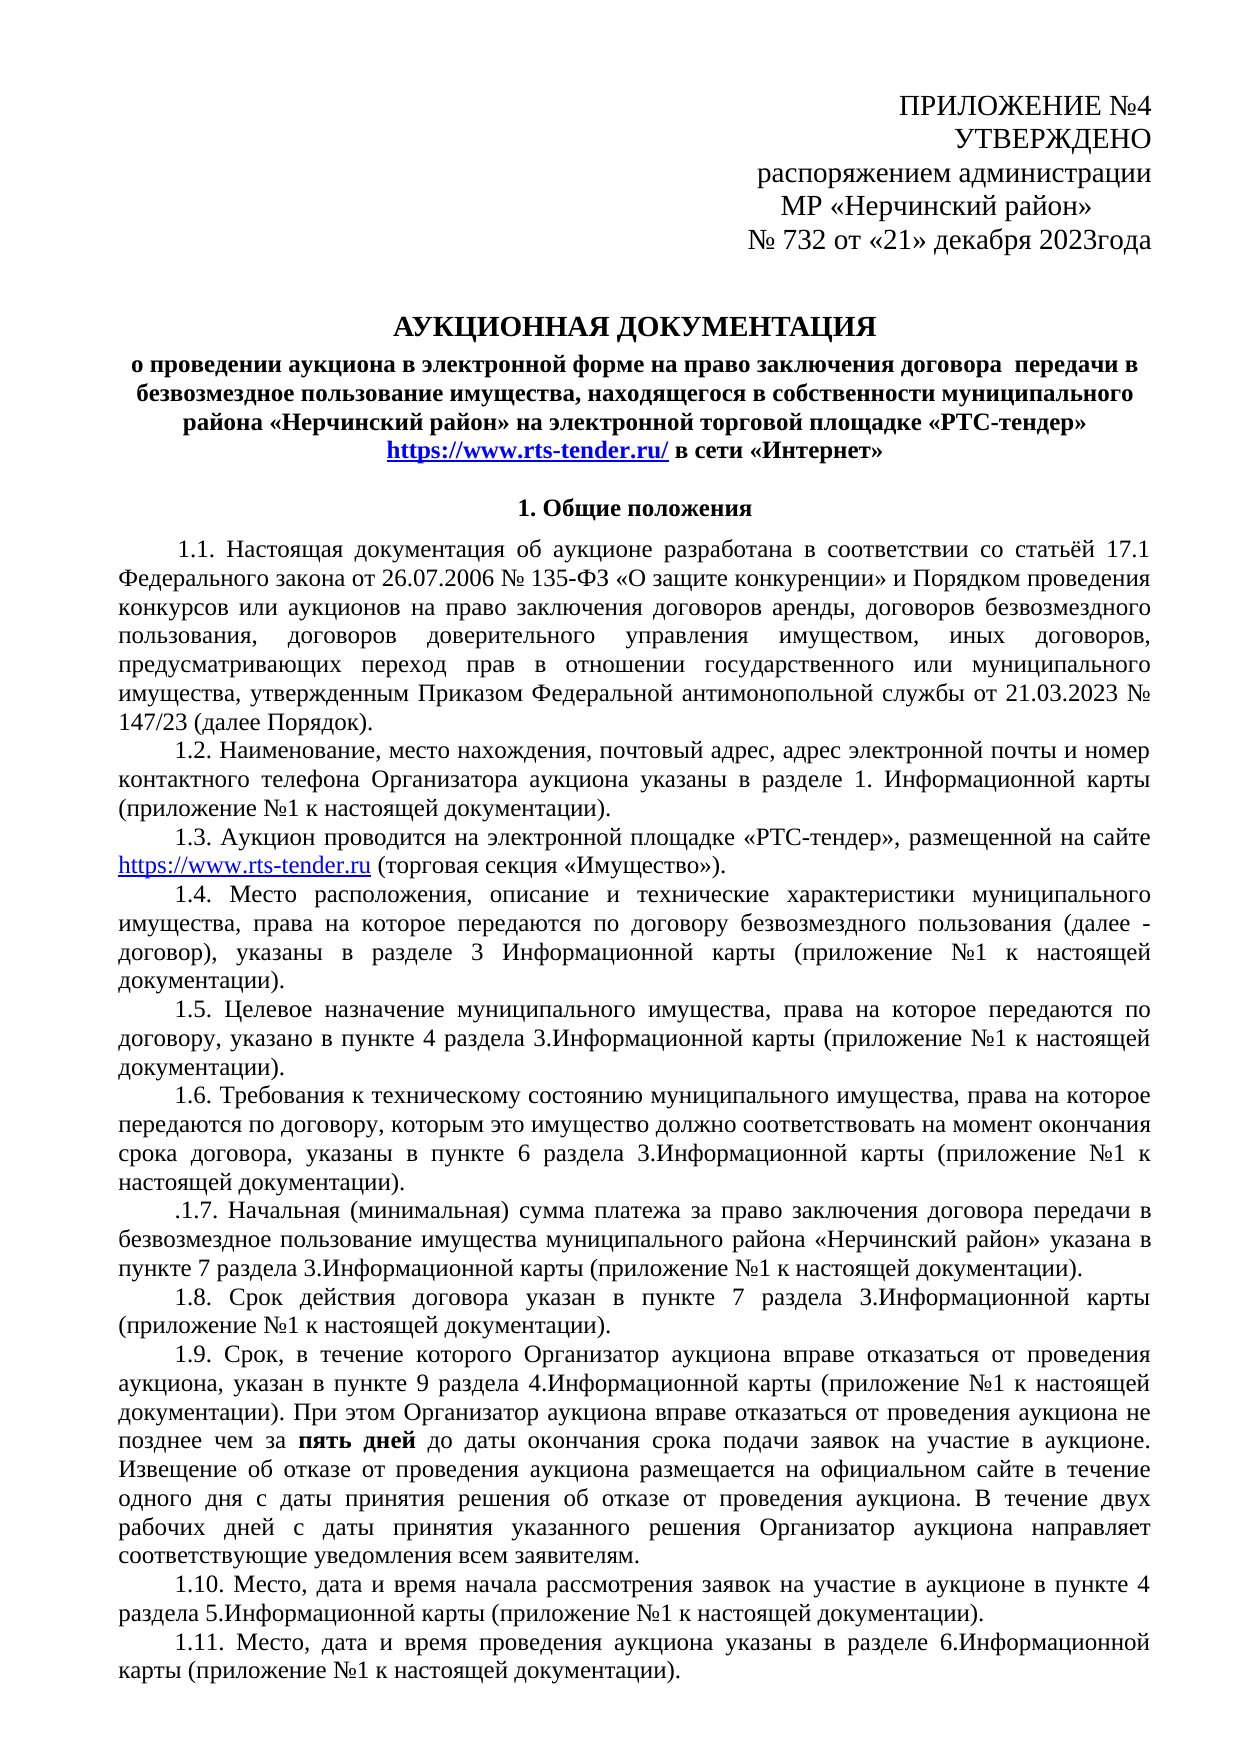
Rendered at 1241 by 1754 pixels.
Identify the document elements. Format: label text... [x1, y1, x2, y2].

text распоряжением администрации [118, 155, 1152, 188]
text 1.5. Целевое назначение муниципального имущества, права на которое передаются по договору, указано в пункте 4 раздела 3.Информационной карты (приложение №1 к настоящей документации). [118, 994, 1152, 1080]
text 1.2. Наименование, место нахождения, почтовый адрес, адрес электронной почты и номер контактного телефона Организатора аукциона указаны в разделе 1. Информационной карты (приложение №1 к настоящей документации). [118, 735, 1152, 822]
text 1.8. Срок действия договора указан в пункте 7 раздела 3.Информационной карты (приложение №1 к настоящей документации). [118, 1282, 1152, 1339]
text 1.1. Настоящая документация об аукционе разработана в соответствии со статьёй 17.1 Федерального закона от 26.07.2006 № 135-ФЗ «О защите конкуренции» и Порядком проведения конкурсов или аукционов на право заключения договоров аренды, договоров безвозмездного пользования, договоров доверительного управления имуществом, иных договоров, предусматривающих переход прав в отношении государственного или муниципального имущества, утвержденным Приказом Федеральной антимонопольной службы от 21.03.2023 № 147/23 (далее Порядок). [118, 534, 1152, 735]
text МР «Нерчинский район» [118, 188, 1152, 222]
subtitle АУКЦИОННАЯ ДОКУМЕНТАЦИЯ [118, 309, 1152, 343]
text УТВЕРЖДЕНО [118, 121, 1152, 155]
text 1.11. Место, дата и время проведения аукциона указаны в разделе 6.Информационной карты (приложение №1 к настоящей документации). [118, 1627, 1152, 1684]
text ПРИЛОЖЕНИЕ №4 [118, 88, 1152, 121]
text 1.9. Срок, в течение которого Организатор аукциона вправе отказаться от проведения аукциона, указан в пункте 9 раздела 4.Информационной карты (приложение №1 к настоящей документации). При этом Организатор аукциона вправе отказаться от проведения аукциона не позднее чем за пять дней до даты окончания срока подачи заявок на участие в аукционе. Извещение об отказе от проведения аукциона размещается на официальном сайте в течение одного дня с даты принятия решения об отказе от проведения аукциона. В течение двух рабочих дней с даты принятия указанного решения Организатор аукциона направляет соответствующие уведомления всем заявителям. [118, 1339, 1152, 1569]
text 1.4. Место расположения, описание и технические характеристики муниципального имущества, права на которое передаются по договору безвозмездного пользования (далее - договор), указаны в разделе 3 Информационной карты (приложение №1 к настоящей документации). [118, 879, 1152, 994]
text .1.7. Начальная (минимальная) сумма платежа за право заключения договора передачи в безвозмездное пользование имущества муниципального района «Нерчинский район» указана в пункте 7 раздела 3.Информационной карты (приложение №1 к настоящей документации). [118, 1195, 1152, 1282]
text 1.3. Аукцион проводится на электронной площадке «РТС-тендер», размещенной на сайте https://www.rts-tender.ru (торговая секция «Имущество»). [118, 822, 1152, 879]
text 1. Общие положения [118, 493, 1152, 522]
text № 732 от «21» декабря 2023года [118, 222, 1152, 256]
text о проведении аукциона в электронной форме на право заключения договора передачи в безвозмездное пользование имущества, находящегося в собственности муниципального района «Нерчинский район» на электронной торговой площадке «РТС-тендер» https://www.rts-tender.ru/ в сети «Интернет» [118, 349, 1152, 464]
text 1.10. Место, дата и время начала рассмотрения заявок на участие в аукционе в пункте 4 раздела 5.Информационной карты (приложение №1 к настоящей документации). [118, 1569, 1152, 1627]
text 1.6. Требования к техническому состоянию муниципального имущества, права на которое передаются по договору, которым это имущество должно соответствовать на момент окончания срока договора, указаны в пункте 6 раздела 3.Информационной карты (приложение №1 к настоящей документации). [118, 1080, 1152, 1195]
